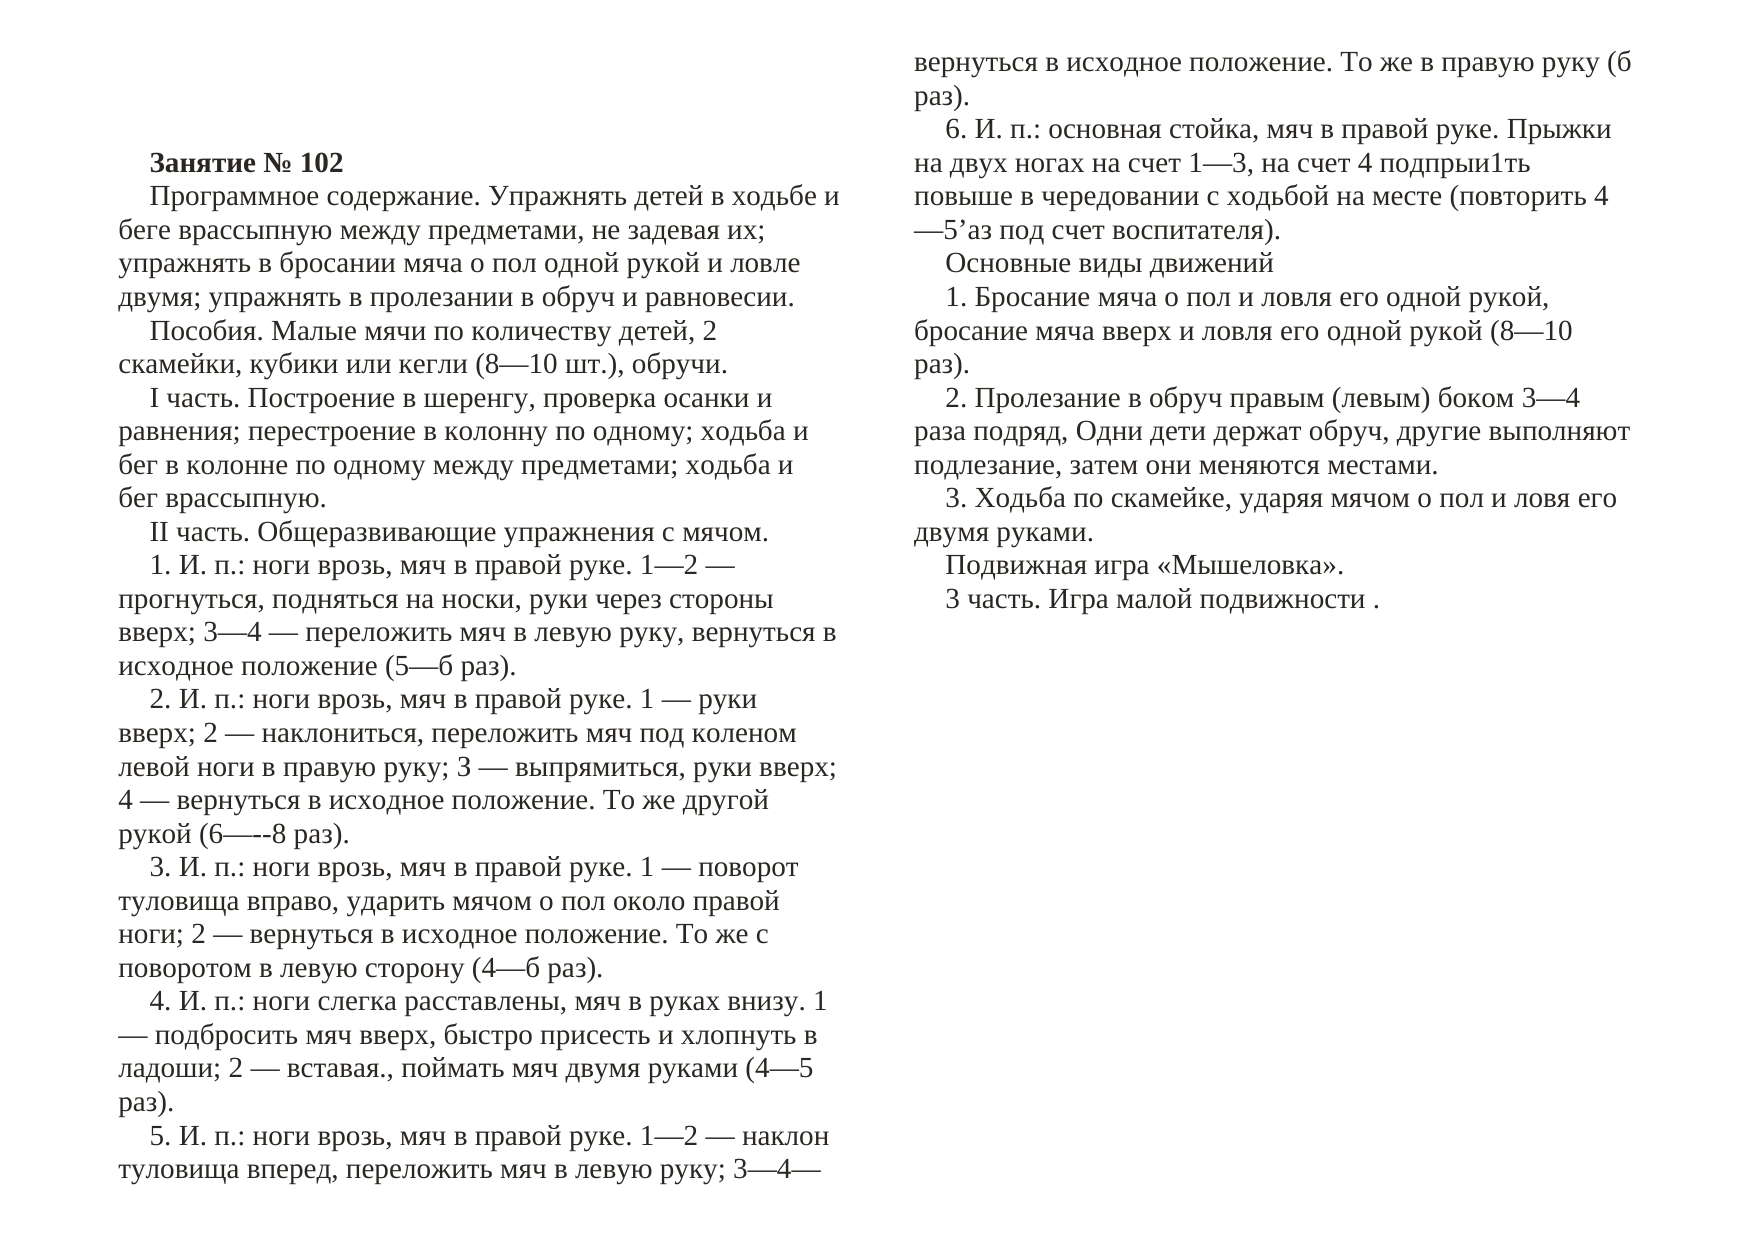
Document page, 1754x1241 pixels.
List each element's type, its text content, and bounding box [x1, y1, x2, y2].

text 1. Бросание мяча о пол и ловля его одной рукой, бросание мяча вверх и ловля его одной рукой (8—10 раз). [914, 279, 1636, 380]
text Занятие № 102 [118, 145, 840, 178]
text 4. И. п.: ноги слегка расставлены, мяч в руках внизу. 1 — подбросить мяч вверх, быстро присесть и хлопнуть в ладоши; 2 — вставая., поймать мяч двумя руками (4—5 раз). [118, 983, 840, 1118]
text 2. И. п.: ноги врозь, мяч в правой руке. 1 — руки вверх; 2 — наклониться, переложить мяч под коленом левой ноги в правую руку; З — выпрямиться, руки вверх; 4 — вернуться в исходное положение. То же другой рукой (6—--8 раз). [118, 682, 840, 849]
text 5. И. п.: ноги врозь, мяч в правой руке. 1—2 — наклон туловища вперед, переложить мяч в левую руку; 3—4—вернуться в исходное положение. То же в правую руку (б раз). [118, 1118, 840, 1185]
text Пособия. Малые мячи по количеству детей, 2 скамейки, кубики или кегли (8—10 шт.), обручи. [118, 313, 840, 380]
text 6. И. п.: основная стойка, мяч в правой руке. Прыжки на двух ногах на счет 1—3, на счет 4 подпрыи1ть повыше в чередовании с ходьбой на месте (повторить 4—5’аз под счет воспитателя). [914, 111, 1636, 246]
text 1. И. п.: ноги врозь, мяч в правой руке. 1—2 — прогнуться, подняться на носки, руки через стороны вверх; 3—4 — переложить мяч в левую руку, вернуться в исходное положение (5—б раз). [118, 547, 840, 682]
text Программное содержание. Упражнять детей в ходьбе и беге врассыпную между предметами, не задевая их; упражнять в бросании мяча о пол одной рукой и ловле двумя; упражнять в пролезании в обруч и равновесии. [118, 178, 840, 313]
text 3 часть. Игра малой подвижности . [914, 581, 1636, 614]
text 2. Пролезание в обруч правым (левым) боком 3—4 раза подряд, Одни дети держат обруч, другие выполняют подлезание, затем они меняются местами. [914, 380, 1636, 480]
text 3. Ходьба по скамейке, ударяя мячом о пол и ловя его двумя руками. [914, 480, 1636, 547]
text II часть. Общеразвивающие упражнения с мячом. [118, 514, 840, 547]
text Подвижная игра «Мышеловка». [914, 547, 1636, 581]
text 3. И. п.: ноги врозь, мяч в правой руке. 1 — поворот туловища вправо, ударить мячом о пол около правой ноги; 2 — вернуться в исходное положение. То же с поворотом в левую сторону (4—б раз). [118, 849, 840, 983]
text Основные виды движений [914, 246, 1636, 279]
text 5. И. п.: ноги врозь, мяч в правой руке. 1—2 — наклон туловища вперед, переложить мяч в левую руку; 3—4—вернуться в исходное положение. То же в правую руку (б раз). [914, 44, 1636, 111]
text I часть. Построение в шеренгу, проверка осанки и равнения; перестроение в колонну по одному; ходьба и бег в колонне по одному между предметами; ходьба и бег врассыпную. [118, 380, 840, 514]
